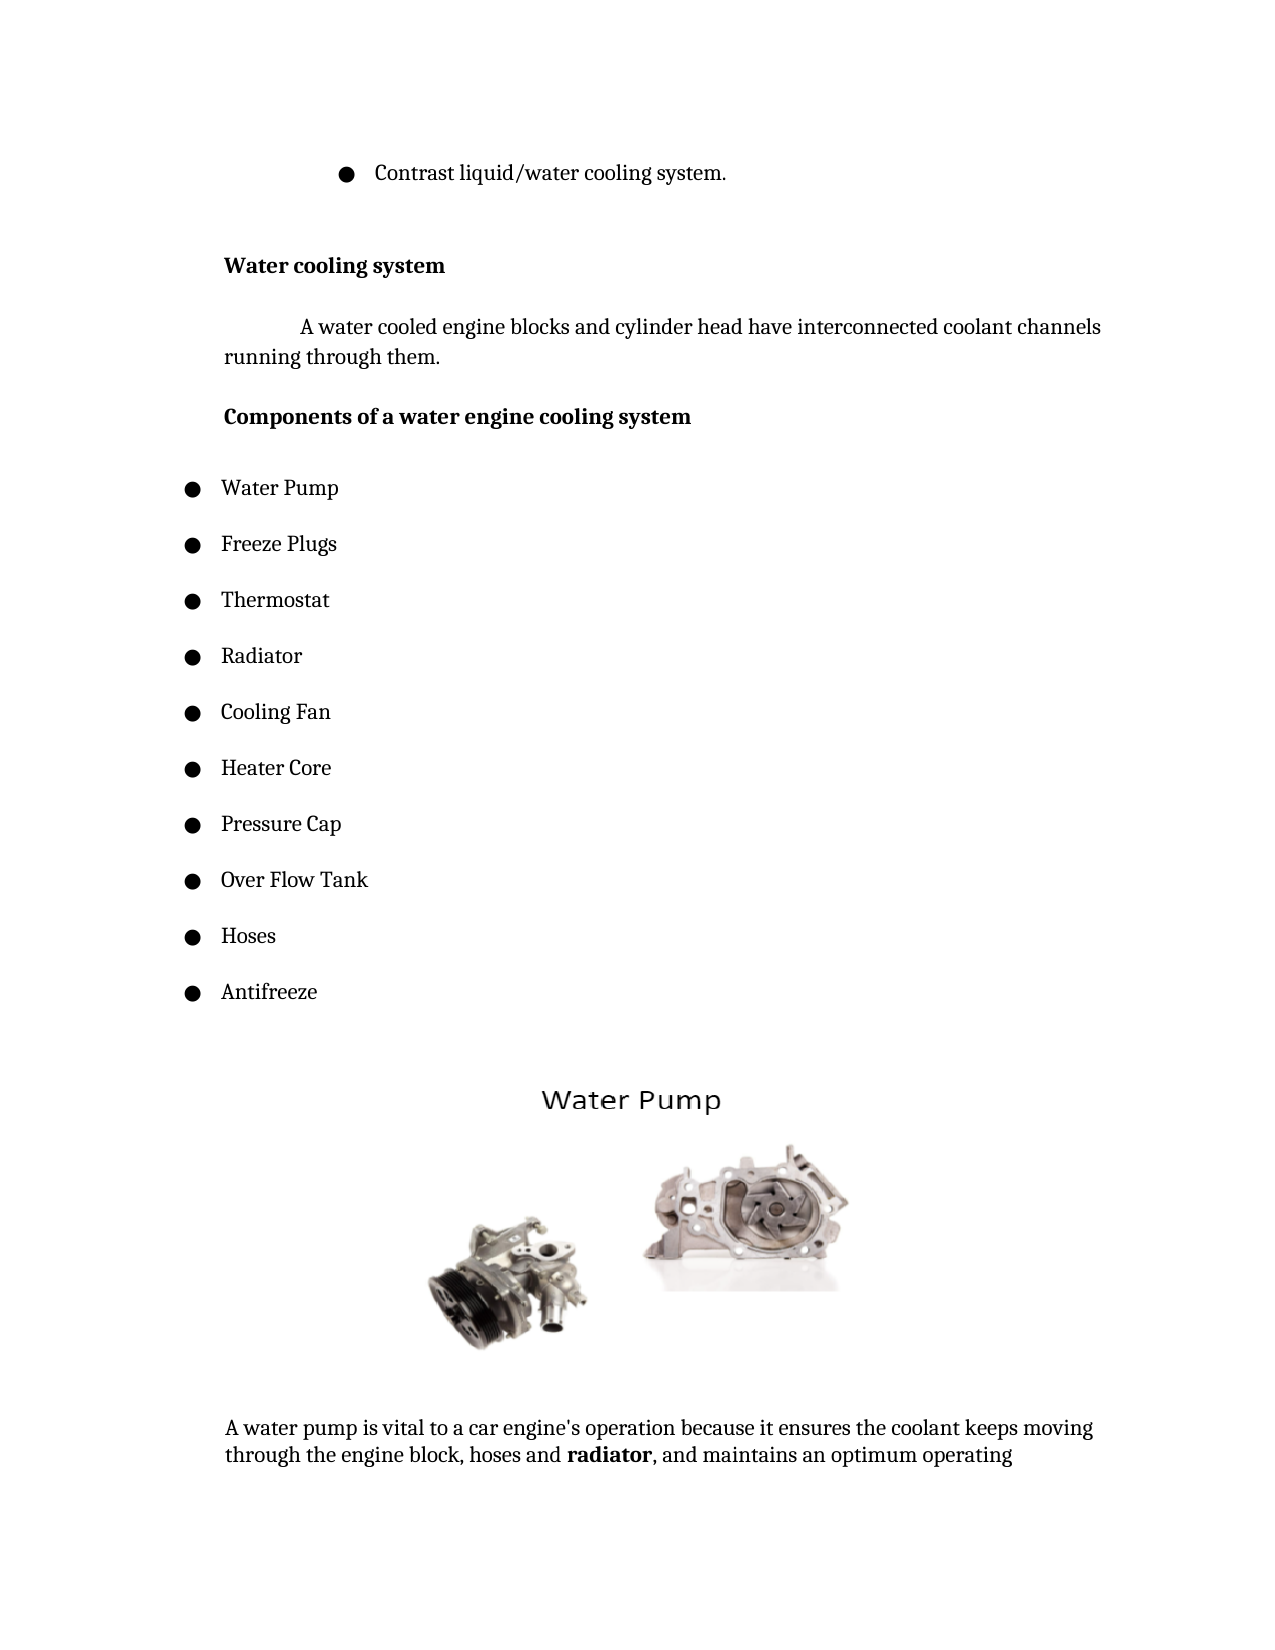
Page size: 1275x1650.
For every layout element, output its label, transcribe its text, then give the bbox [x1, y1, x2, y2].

list Pressure Cap [183, 801, 1125, 843]
list Radiator [183, 633, 1125, 675]
list Antifreeze [183, 969, 1125, 1012]
list Water Pump [183, 464, 1125, 507]
list Thermostat [183, 577, 1125, 619]
list Cooling Fan [183, 689, 1125, 731]
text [225, 1415, 1125, 1468]
list Over Flow Tank [183, 857, 1125, 899]
text Water cooling system [224, 253, 1125, 279]
picture [371, 1064, 879, 1376]
text Components of a water engine cooling system [224, 404, 1125, 431]
list Freeze Plugs [183, 521, 1125, 563]
list Contrast liquid/water cooling system. [337, 150, 1125, 193]
text A water cooled engine blocks and cylinder head have interconnected coolant channels running through them. [224, 313, 1125, 370]
list Hoses [183, 913, 1125, 956]
list Heater Core [183, 745, 1125, 787]
